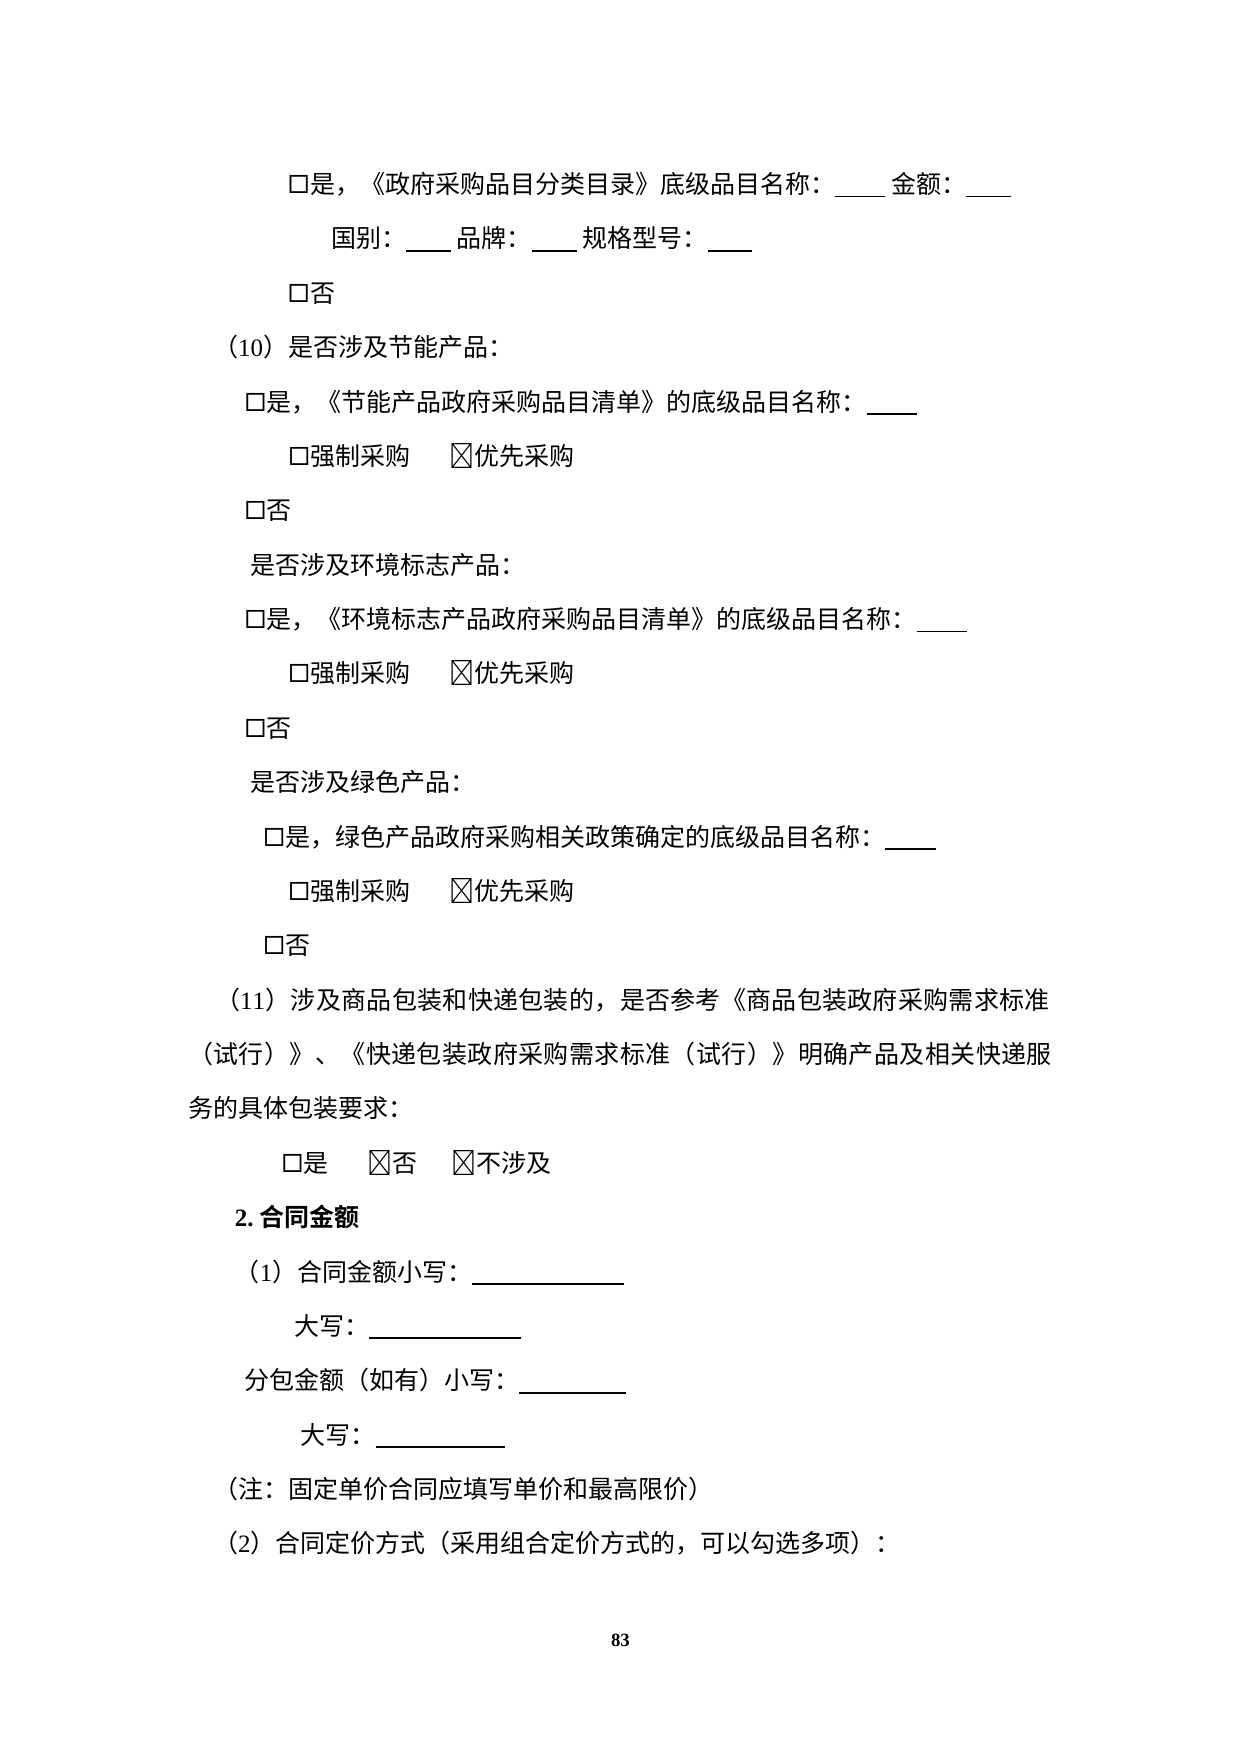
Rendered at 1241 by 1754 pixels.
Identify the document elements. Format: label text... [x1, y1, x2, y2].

text 国别： 品牌： 规格型号： [188, 219, 1052, 255]
text 是否涉及绿色产品： [188, 763, 1052, 799]
text （11）涉及商品包装和快递包装的，是否参考《商品包装政府采购需求标准（试行）》、《快递包装政府采购需求标准（试行）》明确产品及相关快递服务的具体包装要求： [188, 980, 1052, 1125]
text （1）合同金额小写： [188, 1252, 1052, 1288]
text 强制采购 优先采购 [188, 654, 1052, 690]
text 否 [188, 926, 1052, 962]
text 否 [188, 273, 1052, 309]
text 否 [188, 708, 1052, 744]
text （注：固定单价合同应填写单价和最高限价） [188, 1469, 1052, 1506]
text 是否涉及环境标志产品： [188, 545, 1052, 581]
text 分包金额（如有）小写： [188, 1361, 1052, 1397]
text 强制采购 优先采购 [188, 436, 1052, 473]
list 合同金额 [188, 1198, 1052, 1234]
text 是，绿色产品政府采购相关政策确定的底级品目名称： [188, 817, 1052, 853]
text 强制采购 优先采购 [188, 871, 1052, 908]
text 是，《节能产品政府采购品目清单》的底级品目名称： [188, 382, 1052, 418]
text 否 [188, 491, 1052, 527]
text （10）是否涉及节能产品： [188, 328, 1052, 364]
text 是，《环境标志产品政府采购品目清单》的底级品目名称： [188, 599, 1052, 636]
text （2）合同定价方式（采用组合定价方式的，可以勾选多项）： [188, 1524, 1052, 1560]
text 是，《政府采购品目分类目录》底级品目名称： 金额： [188, 164, 1052, 201]
text 是 否 不涉及 [188, 1143, 1052, 1179]
text 大写： [188, 1306, 1052, 1343]
text 大写： [188, 1415, 1052, 1451]
